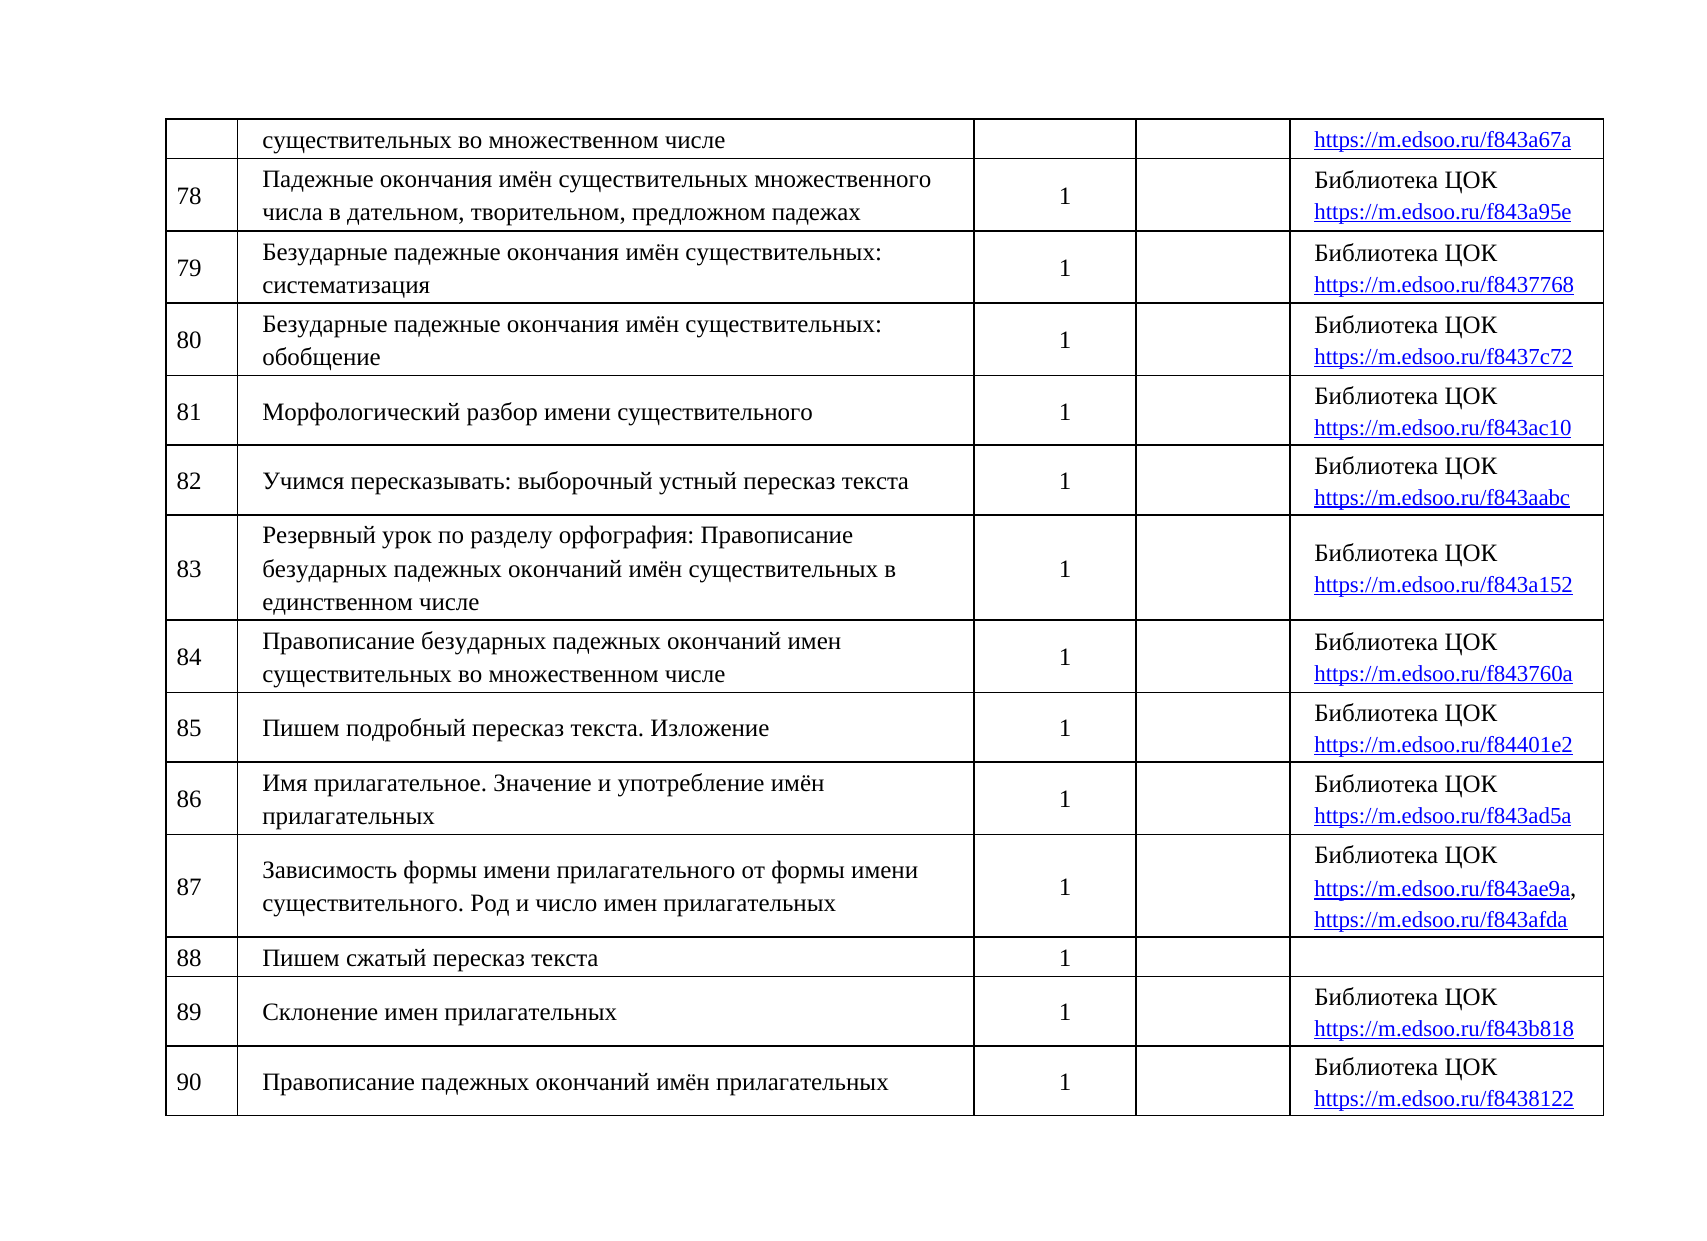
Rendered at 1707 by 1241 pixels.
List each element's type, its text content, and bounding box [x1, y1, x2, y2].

table_cell Резервный урок по разделу орфография: Правописание безударных падежных окончаний имён существительных в единственном числе [238, 516, 973, 619]
table_cell Правописание падежных окончаний имён прилагательных [238, 1047, 973, 1115]
table_cell Правописание безударных падежных окончаний имен существительных во множественном числе [238, 621, 973, 692]
table_cell Библиотека ЦОК https://m.edsoo.ru/f84401e2 [1291, 693, 1603, 761]
table_cell 87 [167, 835, 237, 936]
table_cell [1137, 693, 1289, 761]
table_cell 1 [975, 446, 1135, 514]
table_cell Библиотека ЦОК https://m.edsoo.ru/f8437c72 [1291, 304, 1603, 375]
table_cell 1 [975, 120, 1135, 157]
table_cell 78 [167, 159, 237, 230]
table_cell [1137, 446, 1289, 514]
table_cell 84 [167, 621, 237, 692]
table_cell Библиотека ЦОК https://m.edsoo.ru/f843a95e [1291, 159, 1603, 230]
table_cell Библиотека ЦОК https://m.edsoo.ru/f843b818 [1291, 977, 1603, 1045]
table_cell 1 [975, 621, 1135, 692]
table_cell [1137, 835, 1289, 936]
table_cell 1 [975, 232, 1135, 302]
table_cell 86 [167, 763, 237, 834]
table_cell Склонение имен прилагательных [238, 977, 973, 1045]
table_cell [1137, 1047, 1289, 1115]
table_cell [1137, 938, 1289, 976]
table_cell [1137, 120, 1289, 157]
table_cell Библиотека ЦОК https://m.edsoo.ru/f8438122 [1291, 1047, 1603, 1115]
table_cell Безударные падежные окончания имён существительных: обобщение [238, 304, 973, 375]
table_cell [1137, 232, 1289, 302]
table_cell 85 [167, 693, 237, 761]
table_cell 1 [975, 938, 1135, 976]
table_cell Библиотека ЦОК https://m.edsoo.ru/f843ad5a [1291, 763, 1603, 834]
table_cell 89 [167, 977, 237, 1045]
table_cell Библиотека ЦОК https://m.edsoo.ru/f843aabc [1291, 446, 1603, 514]
table_cell Пишем сжатый пересказ текста [238, 938, 973, 976]
table_cell 1 [975, 516, 1135, 619]
table_cell [1137, 516, 1289, 619]
table_cell Безударные падежные окончания имён существительных: систематизация [238, 232, 973, 302]
table_cell Морфологический разбор имени существительного [238, 376, 973, 444]
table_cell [238, 120, 973, 157]
table_cell 81 [167, 376, 237, 444]
table_cell 1 [975, 835, 1135, 936]
table_cell Падежные окончания имён существительных множественного числа в дательном, творительном, предложном падежах [238, 159, 973, 230]
table_cell Библиотека ЦОК https://m.edsoo.ru/f843a152 [1291, 516, 1603, 619]
table_cell [1137, 621, 1289, 692]
table_cell Библиотека ЦОК https://m.edsoo.ru/f843ac10 [1291, 376, 1603, 444]
table_cell [1137, 376, 1289, 444]
table_cell 1 [975, 159, 1135, 230]
table_cell 88 [167, 938, 237, 976]
table_cell 1 [975, 376, 1135, 444]
table_cell [1137, 763, 1289, 834]
table_cell 1 [975, 763, 1135, 834]
table_cell 1 [975, 304, 1135, 375]
table_cell [1137, 304, 1289, 375]
table_cell Библиотека ЦОК https://m.edsoo.ru/f843ae9a, https://m.edsoo.ru/f843afda [1291, 835, 1603, 936]
table_cell 90 [167, 1047, 237, 1115]
table_cell 83 [167, 516, 237, 619]
table_cell 82 [167, 446, 237, 514]
table_cell 1 [975, 977, 1135, 1045]
table_cell 80 [167, 304, 237, 375]
table_cell Зависимость формы имени прилагательного от формы имени существительного. Род и число имен прилагательных [238, 835, 973, 936]
table_cell 79 [167, 232, 237, 302]
table_cell Имя прилагательное. Значение и употребление имён прилагательных [238, 763, 973, 834]
table_cell Библиотека ЦОК https://m.edsoo.ru/f8437768 [1291, 232, 1603, 302]
table_cell [1137, 159, 1289, 230]
table_cell 1 [975, 1047, 1135, 1115]
table_cell 77 [167, 120, 237, 157]
table_cell Пишем подробный пересказ текста. Изложение [238, 693, 973, 761]
table_cell 1 [975, 693, 1135, 761]
table_cell [1291, 938, 1603, 976]
table_cell [1137, 977, 1289, 1045]
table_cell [1291, 120, 1603, 157]
table_cell Учимся пересказывать: выборочный устный пересказ текста [238, 446, 973, 514]
table_cell Библиотека ЦОК https://m.edsoo.ru/f843760a [1291, 621, 1603, 692]
